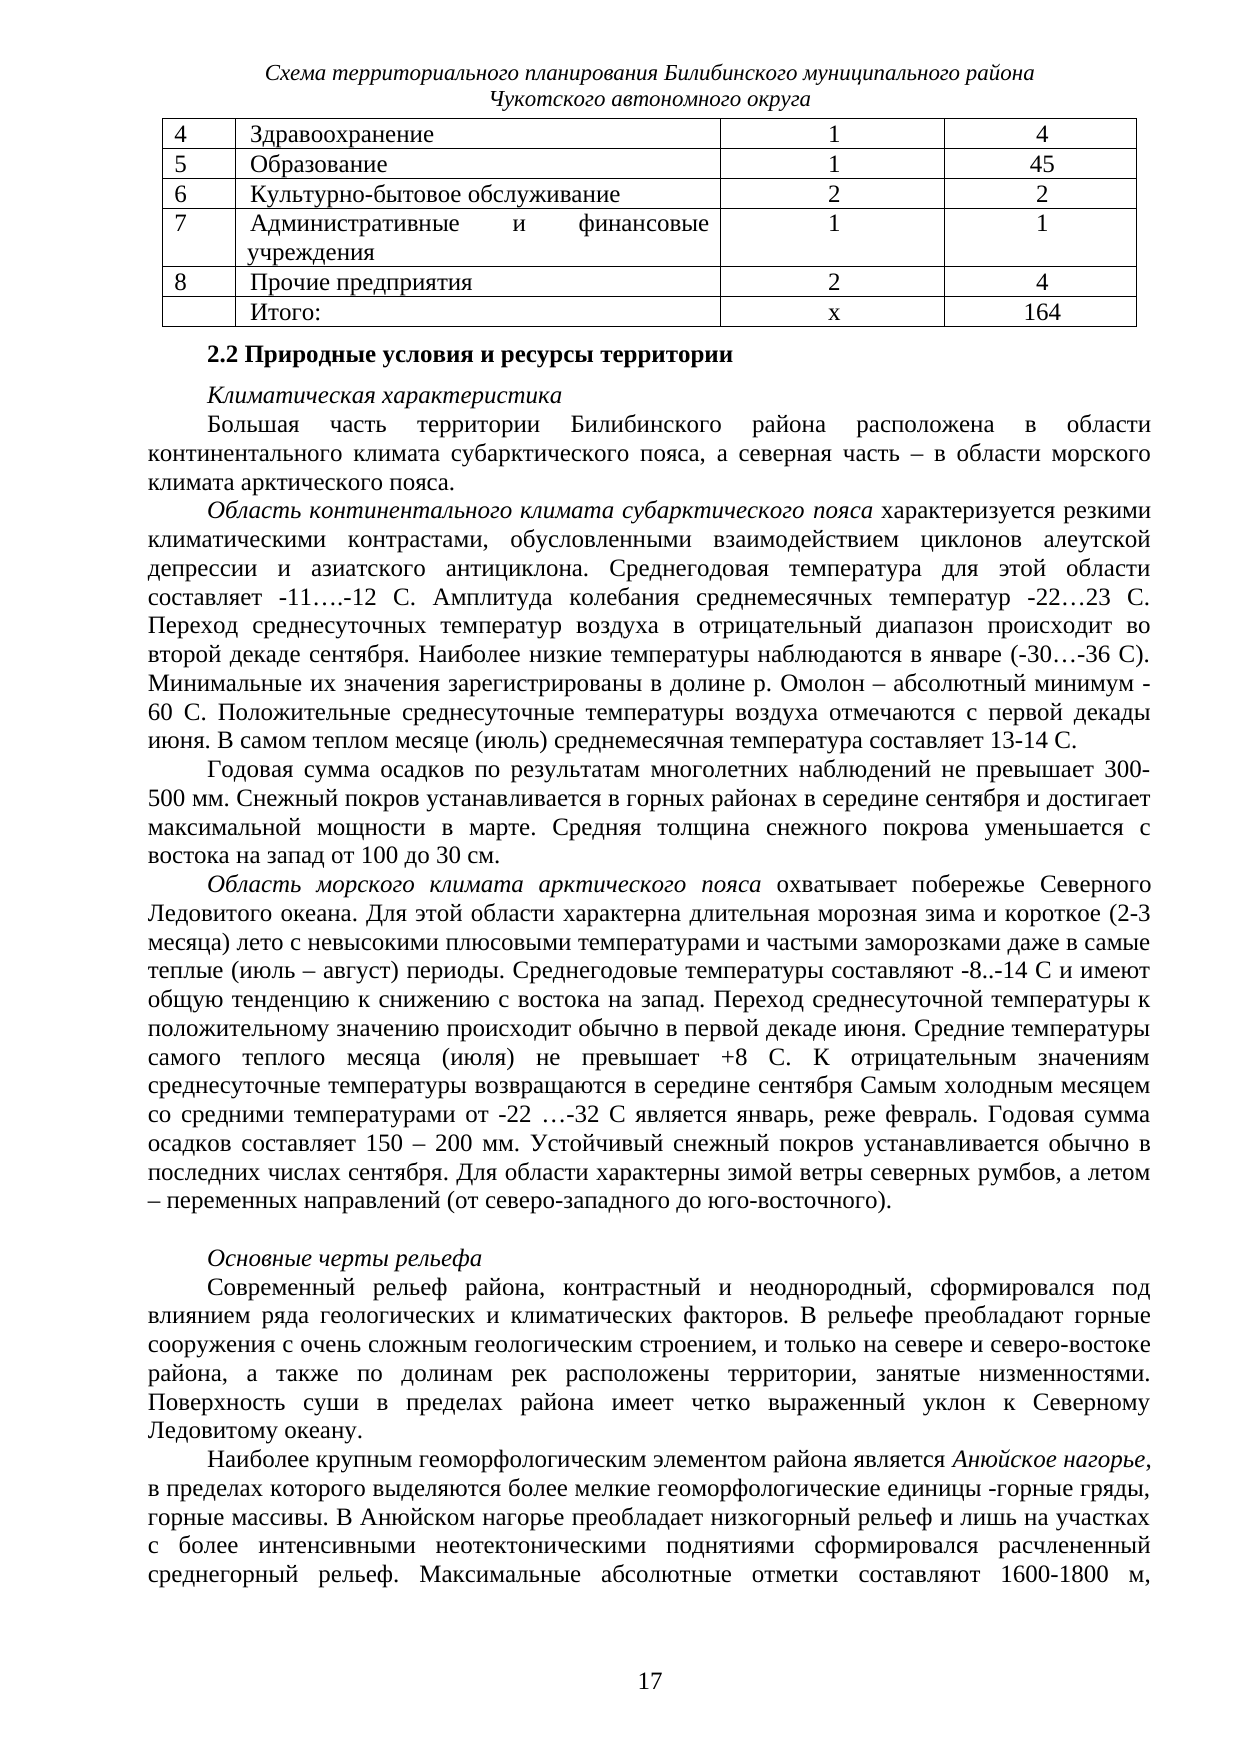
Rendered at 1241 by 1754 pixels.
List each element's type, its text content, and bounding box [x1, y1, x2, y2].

table_cell 7 [163, 209, 235, 266]
text Область морского климата арктического пояса охватывает побережье Северного Ледовитого океана. Для этой области характерна длительная морозная зима и короткое (2-3 месяца) лето с невысокими плюсовыми температурами и частыми заморозками даже в самые теплые (июль – август) периоды. Среднегодовые температуры составляют -8..-14 С и имеют общую тенденцию к снижению с востока на запад. Переход среднесуточной температуры к положительному значению происходит обычно в первой декаде июня. Средние температуры самого теплого месяца (июля) не превышает +8 С. К отрицательным значениям среднесуточные температуры возвращаются в середине сентября Самым холодным месяцем со средними температурами от -22 …-32 С является январь, реже февраль. Годовая сумма осадков составляет 150 – 200 мм. Устойчивый снежный покров устанавливается обычно в последних числах сентября. Для области характерны зимой ветры северных румбов, а летом – переменных направлений (от северо-западного до юго-восточного). [148, 869, 1152, 1214]
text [148, 1444, 1152, 1588]
text Область континентального климата субарктического пояса характеризуется резкими климатическими контрастами, обусловленными взаимодействием циклонов алеутской депрессии и азиатского антициклона. Среднегодовая температура для этой области составляет -11….-12 С. Амплитуда колебания среднемесячных температур -22…23 С. Переход среднесуточных температур воздуха в отрицательный диапазон происходит во второй декаде сентября. Наиболее низкие температуры наблюдаются в январе (-30…-36 С). Минимальные их значения зарегистрированы в долине р. Омолон – абсолютный минимум -60 С. Положительные среднесуточные температуры воздуха отмечаются с первой декады июня. В самом теплом месяце (июль) среднемесячная температура составляет 13-14 С. [148, 495, 1152, 754]
table_cell 5 [163, 149, 235, 178]
text Годовая сумма осадков по результатам многолетних наблюдений не превышает 300-500 мм. Снежный покров устанавливается в горных районах в середине сентября и достигает максимальной мощности в марте. Средняя толщина снежного покрова уменьшается с востока на запад от 100 до 30 см. [148, 754, 1152, 869]
table_cell 6 [163, 179, 235, 207]
table_cell Здравоохранение [236, 119, 720, 148]
table_cell 1 [945, 209, 1136, 266]
table_cell 8 [163, 267, 235, 296]
text Современный рельеф района, контрастный и неоднородный, сформировался под влиянием ряда геологических и климатических факторов. В рельефе преобладают горные сооружения с очень сложным геологическим строением, и только на севере и северо-востоке района, а также по долинам рек расположены территории, занятые низменностями. Поверхность суши в пределах района имеет четко выраженный уклон к Северному Ледовитому океану. [148, 1272, 1152, 1444]
table_cell Культурно-бытовое обслуживание [236, 179, 720, 207]
table_cell Административные и финансовые учреждения [236, 209, 720, 266]
table_cell 4 [945, 119, 1136, 148]
table_cell 2 [721, 179, 944, 207]
table_cell [163, 297, 235, 326]
table_cell Образование [236, 149, 720, 178]
table_cell 2 [721, 267, 944, 296]
table_cell 1 [721, 119, 944, 148]
table_cell 4 [163, 119, 235, 148]
table_cell 2 [945, 179, 1136, 207]
table_cell 164 [945, 297, 1136, 326]
table_cell х [721, 297, 944, 326]
table_cell 45 [945, 149, 1136, 178]
text Климатическая характеристика [148, 380, 1152, 409]
table_cell 1 [721, 209, 944, 266]
table_cell 1 [721, 149, 944, 178]
subtitle 2.2 Природные условия и ресурсы территории [148, 339, 1152, 368]
text Основные черты рельефа [148, 1243, 1152, 1272]
table_cell Итого: [236, 297, 720, 326]
table_cell 4 [945, 267, 1136, 296]
text Большая часть территории Билибинского района расположена в области континентального климата субарктического пояса, а северная часть – в области морского климата арктического пояса. [148, 409, 1152, 495]
table_cell Прочие предприятия [236, 267, 720, 296]
